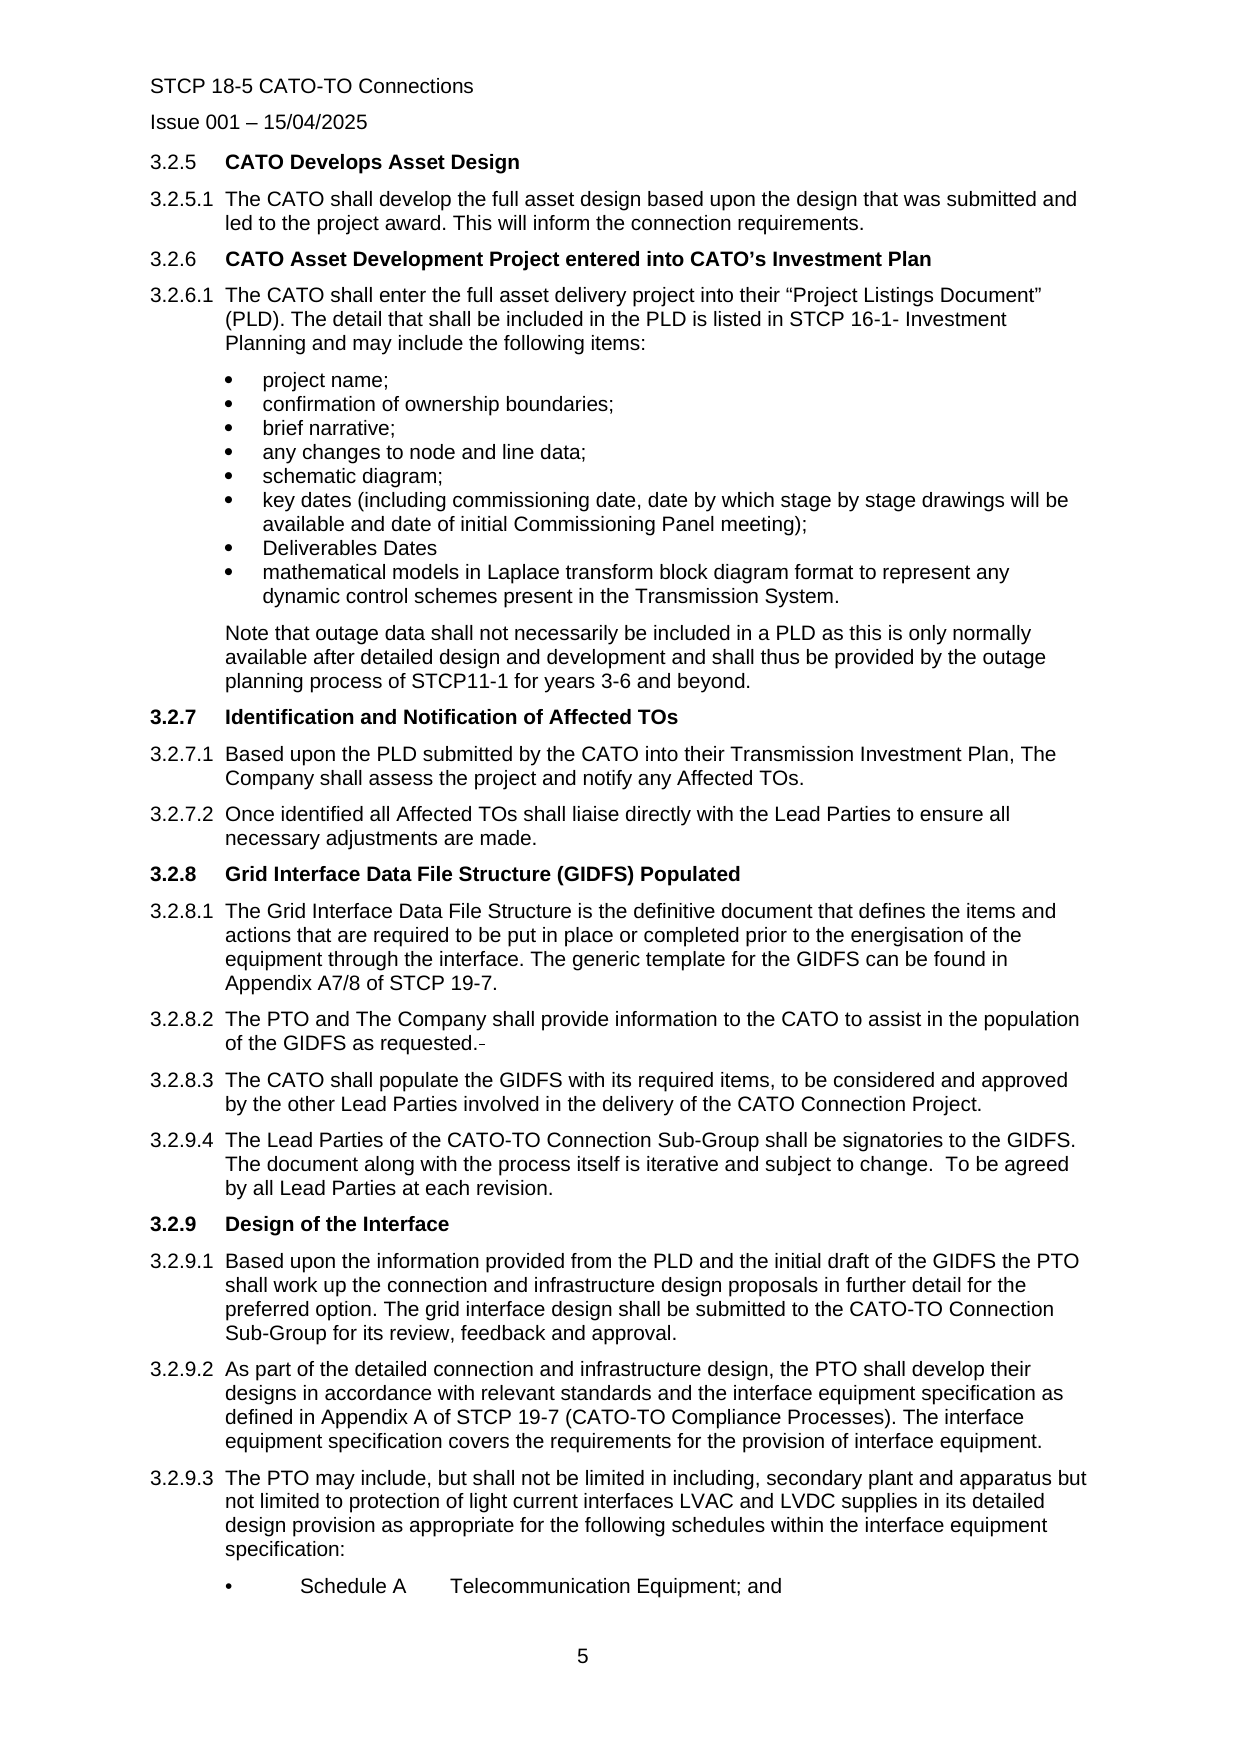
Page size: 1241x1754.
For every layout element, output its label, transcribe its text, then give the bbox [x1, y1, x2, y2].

text • Schedule A Telecommunication Equipment; and [150, 1574, 1090, 1598]
text 3.2.9 Design of the Interface [150, 1212, 1090, 1236]
list brief narrative; [225, 416, 1090, 440]
text 3.2.9.2 As part of the detailed connection and infrastructure design, the PTO shall develop their designs in accordance with relevant standards and the interface equipment specification as defined in Appendix A of STCP 19-7 (CATO-TO Compliance Processes). The interface equipment specification covers the requirements for the provision of interface equipment. [150, 1357, 1090, 1453]
list key dates (including commissioning date, date by which stage by stage drawings will be available and date of initial Commissioning Panel meeting); [225, 488, 1090, 536]
list mathematical models in Laplace transform block diagram format to represent any dynamic control schemes present in the Transmission System. [225, 560, 1090, 608]
text 3.2.8.1 The Grid Interface Data File Structure is the definitive document that defines the items and actions that are required to be put in place or completed prior to the energisation of the equipment through the interface. The generic template for the GIDFS can be found in Appendix A7/8 of STCP 19-7. [150, 899, 1090, 994]
text 3.2.8 Grid Interface Data File Structure (GIDFS) Populated [150, 862, 1090, 886]
text 3.2.9.4 The Lead Parties of the CATO-TO Connection Sub-Group shall be signatories to the GIDFS. The document along with the process itself is iterative and subject to change. To be agreed by all Lead Parties at each revision. [150, 1128, 1090, 1200]
subtitle 3.2.6.1 The CATO shall enter the full asset delivery project into their “Project Listings Document” (PLD). The detail that shall be included in the PLD is listed in STCP 16-1- Investment Planning and may include the following items: [150, 283, 1090, 355]
text 3.2.7.2 Once identified all Affected TOs shall liaise directly with the Lead Parties to ensure all necessary adjustments are made. [150, 802, 1090, 850]
text 3.2.9.3 The PTO may include, but shall not be limited in including, secondary plant and apparatus but not limited to protection of light current interfaces LVAC and LVDC supplies in its detailed design provision as appropriate for the following schedules within the interface equipment specification: [150, 1465, 1090, 1561]
text 3.2.7 Identification and Notification of Affected TOs [150, 705, 1090, 729]
list project name; [225, 368, 1090, 392]
subtitle 3.2.6 CATO Asset Development Project entered into CATO’s Investment Plan [150, 247, 1090, 271]
subtitle 3.2.5 CATO Develops Asset Design [150, 150, 1090, 174]
text 3.2.8.2 The PTO and The Company shall provide information to the CATO to assist in the population of the GIDFS as requested. [150, 1007, 1090, 1055]
list confirmation of ownership boundaries; [225, 392, 1090, 416]
text 3.2.7.1 Based upon the PLD submitted by the CATO into their Transmission Investment Plan, The Company shall assess the project and notify any Affected TOs. [150, 741, 1090, 789]
list Deliverables Dates [225, 536, 1090, 560]
text 3.2.9.1 Based upon the information provided from the PLD and the initial draft of the GIDFS the PTO shall work up the connection and infrastructure design proposals in further detail for the preferred option. The grid interface design shall be submitted to the CATO-TO Connection Sub-Group for its review, feedback and approval. [150, 1249, 1090, 1344]
text 3.2.8.3 The CATO shall populate the GIDFS with its required items, to be considered and approved by the other Lead Parties involved in the delivery of the CATO Connection Project. [150, 1067, 1090, 1115]
list schematic diagram; [225, 464, 1090, 488]
text Note that outage data shall not necessarily be included in a PLD as this is only normally available after detailed design and development and shall thus be provided by the outage planning process of STCP11-1 for years 3-6 and beyond. [225, 621, 1090, 692]
subtitle 3.2.5.1 The CATO shall develop the full asset design based upon the design that was submitted and led to the project award. This will inform the connection requirements. [150, 186, 1090, 234]
list any changes to node and line data; [225, 440, 1090, 464]
